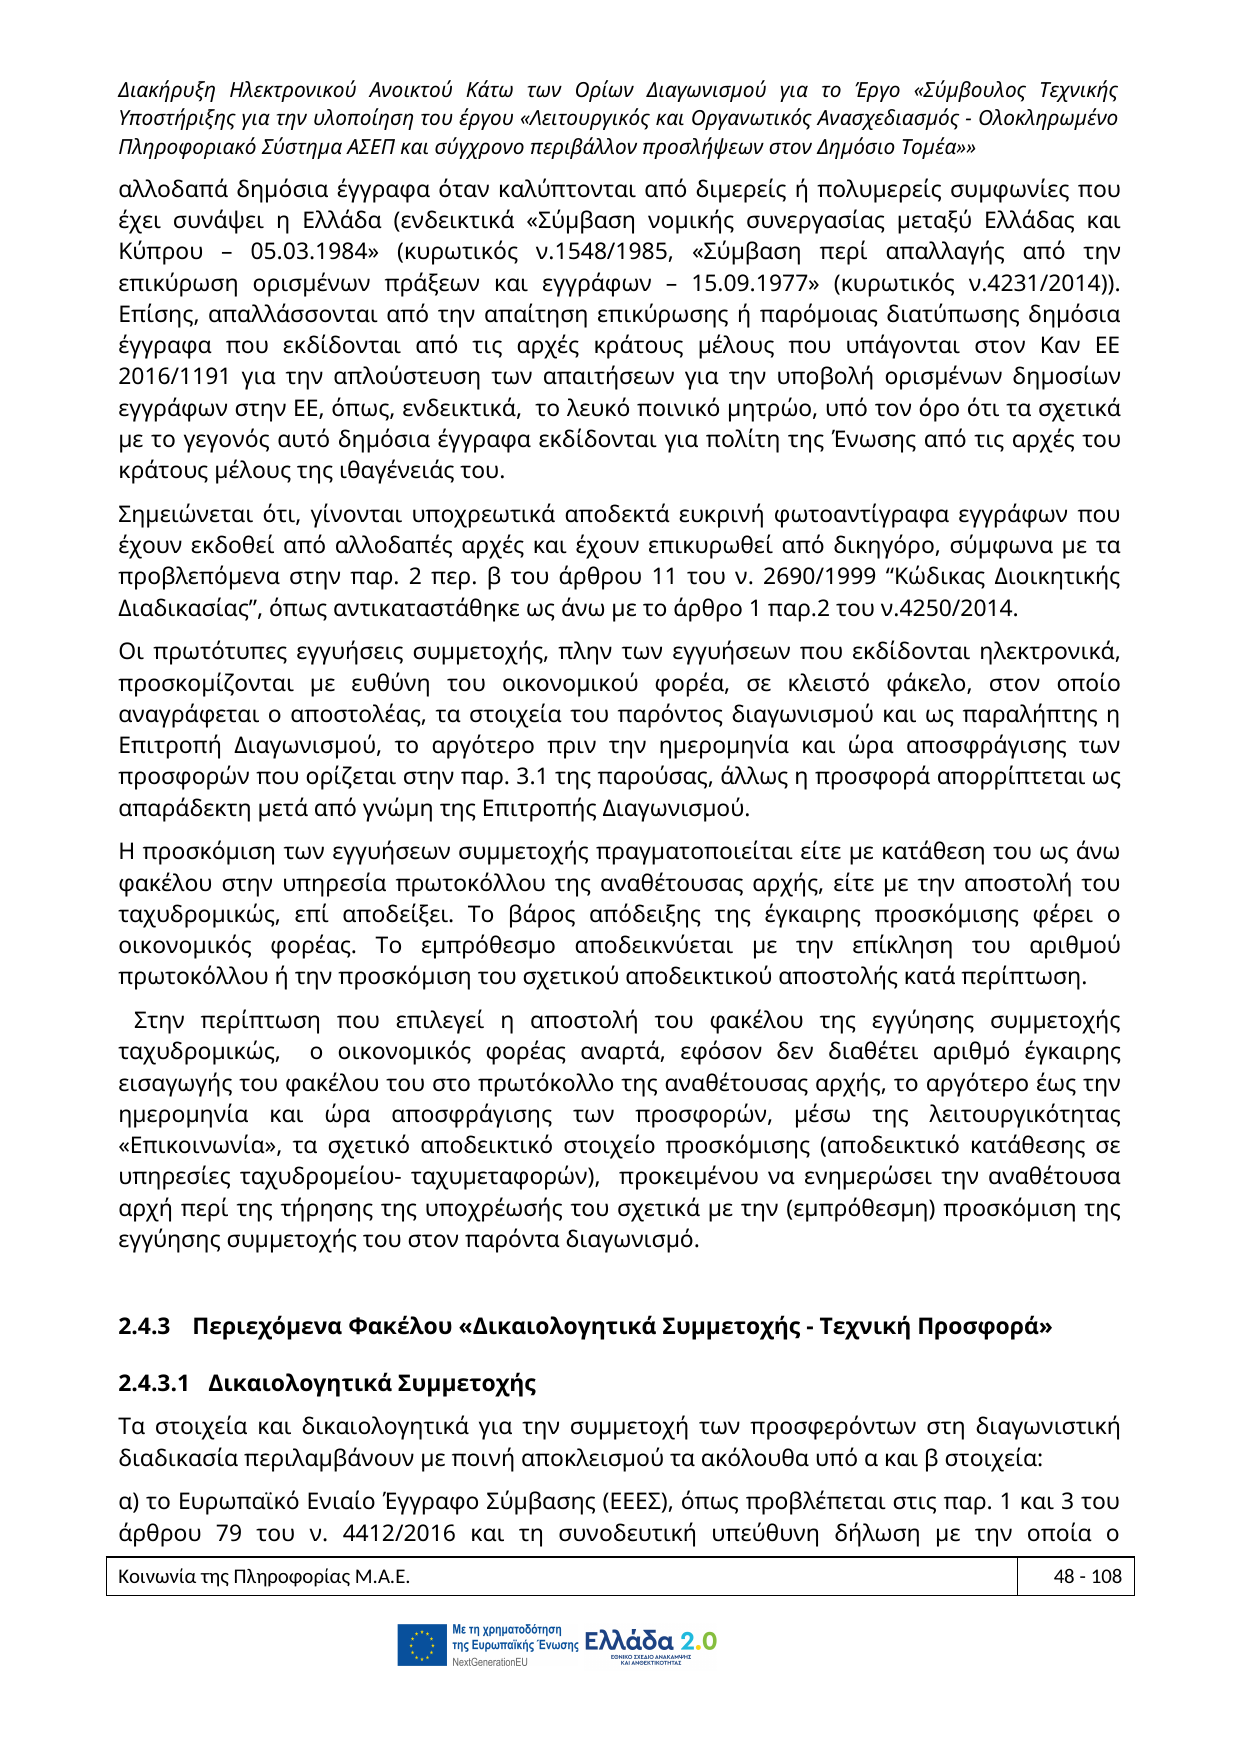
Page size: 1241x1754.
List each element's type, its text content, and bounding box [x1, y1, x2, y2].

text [118, 173, 1122, 485]
text Στην περίπτωση που επιλεγεί η αποστολή του φακέλου της εγγύησης συμμετοχής ταχυδρομικώς, ο οικονομικός φορέας αναρτά, εφόσον δεν διαθέτει αριθμό έγκαιρης εισαγωγής του φακέλου του στο πρωτόκολλο της αναθέτουσας αρχής, το αργότερο έως την ημερομηνία και ώρα αποσφράγισης των προσφορών, μέσω της λειτουργικότητας «Επικοινωνία», τα σχετικό αποδεικτικό στοιχείο προσκόμισης (αποδεικτικό κατάθεσης σε υπηρεσίες ταχυδρομείου- ταχυμεταφορών), προκειμένου να ενημερώσει την αναθέτουσα αρχή περί της τήρησης της υποχρέωσής του σχετικά με την (εμπρόθεσμη) προσκόμιση της εγγύησης συμμετοχής του στον παρόντα διαγωνισμό. [118, 1004, 1122, 1254]
subtitle Περιεχόμενα Φακέλου «Δικαιολογητικά Συμμετοχής - Τεχνική Προσφορά» [118, 1310, 1122, 1342]
subtitle Δικαιολογητικά Συμμετοχής [118, 1367, 1122, 1398]
picture [397, 1624, 579, 1666]
text Σημειώνεται ότι, γίνονται υποχρεωτικά αποδεκτά ευκρινή φωτοαντίγραφα εγγράφων που έχουν εκδοθεί από αλλοδαπές αρχές και έχουν επικυρωθεί από δικηγόρο, σύμφωνα με τα προβλεπόμενα στην παρ. 2 περ. β του άρθρου 11 του ν. 2690/1999 “Κώδικας Διοικητικής Διαδικασίας”, όπως αντικαταστάθηκε ως άνω με το άρθρο 1 παρ.2 του ν.4250/2014. [118, 498, 1122, 623]
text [118, 1485, 1122, 1548]
text Οι πρωτότυπες εγγυήσεις συμμετοχής, πλην των εγγυήσεων που εκδίδονται ηλεκτρονικά, προσκομίζονται με ευθύνη του οικονομικού φορέα, σε κλειστό φάκελο, στον οποίο αναγράφεται ο αποστολέας, τα στοιχεία του παρόντος διαγωνισμού και ως παραλήπτης η Επιτροπή Διαγωνισμού, το αργότερο πριν την ημερομηνία και ώρα αποσφράγισης των προσφορών που ορίζεται στην παρ. 3.1 της παρούσας, άλλως η προσφορά απορρίπτεται ως απαράδεκτη μετά από γνώμη της Επιτροπής Διαγωνισμού. [118, 635, 1122, 823]
text Τα στοιχεία και δικαιολογητικά για την συμμετοχή των προσφερόντων στη διαγωνιστική διαδικασία περιλαμβάνουν με ποινή αποκλεισμού τα ακόλουθα υπό α και β στοιχεία: [118, 1410, 1122, 1473]
text Η προσκόμιση των εγγυήσεων συμμετοχής πραγματοποιείται είτε με κατάθεση του ως άνω φακέλου στην υπηρεσία πρωτοκόλλου της αναθέτουσας αρχής, είτε με την αποστολή του ταχυδρομικώς, επί αποδείξει. Το βάρος απόδειξης της έγκαιρης προσκόμισης φέρει ο οικονομικός φορέας. Το εμπρόθεσμο αποδεικνύεται με την επίκληση του αριθμού πρωτοκόλλου ή την προσκόμιση του σχετικού αποδεικτικού αποστολής κατά περίπτωση. [118, 835, 1122, 992]
picture [584, 1623, 718, 1671]
